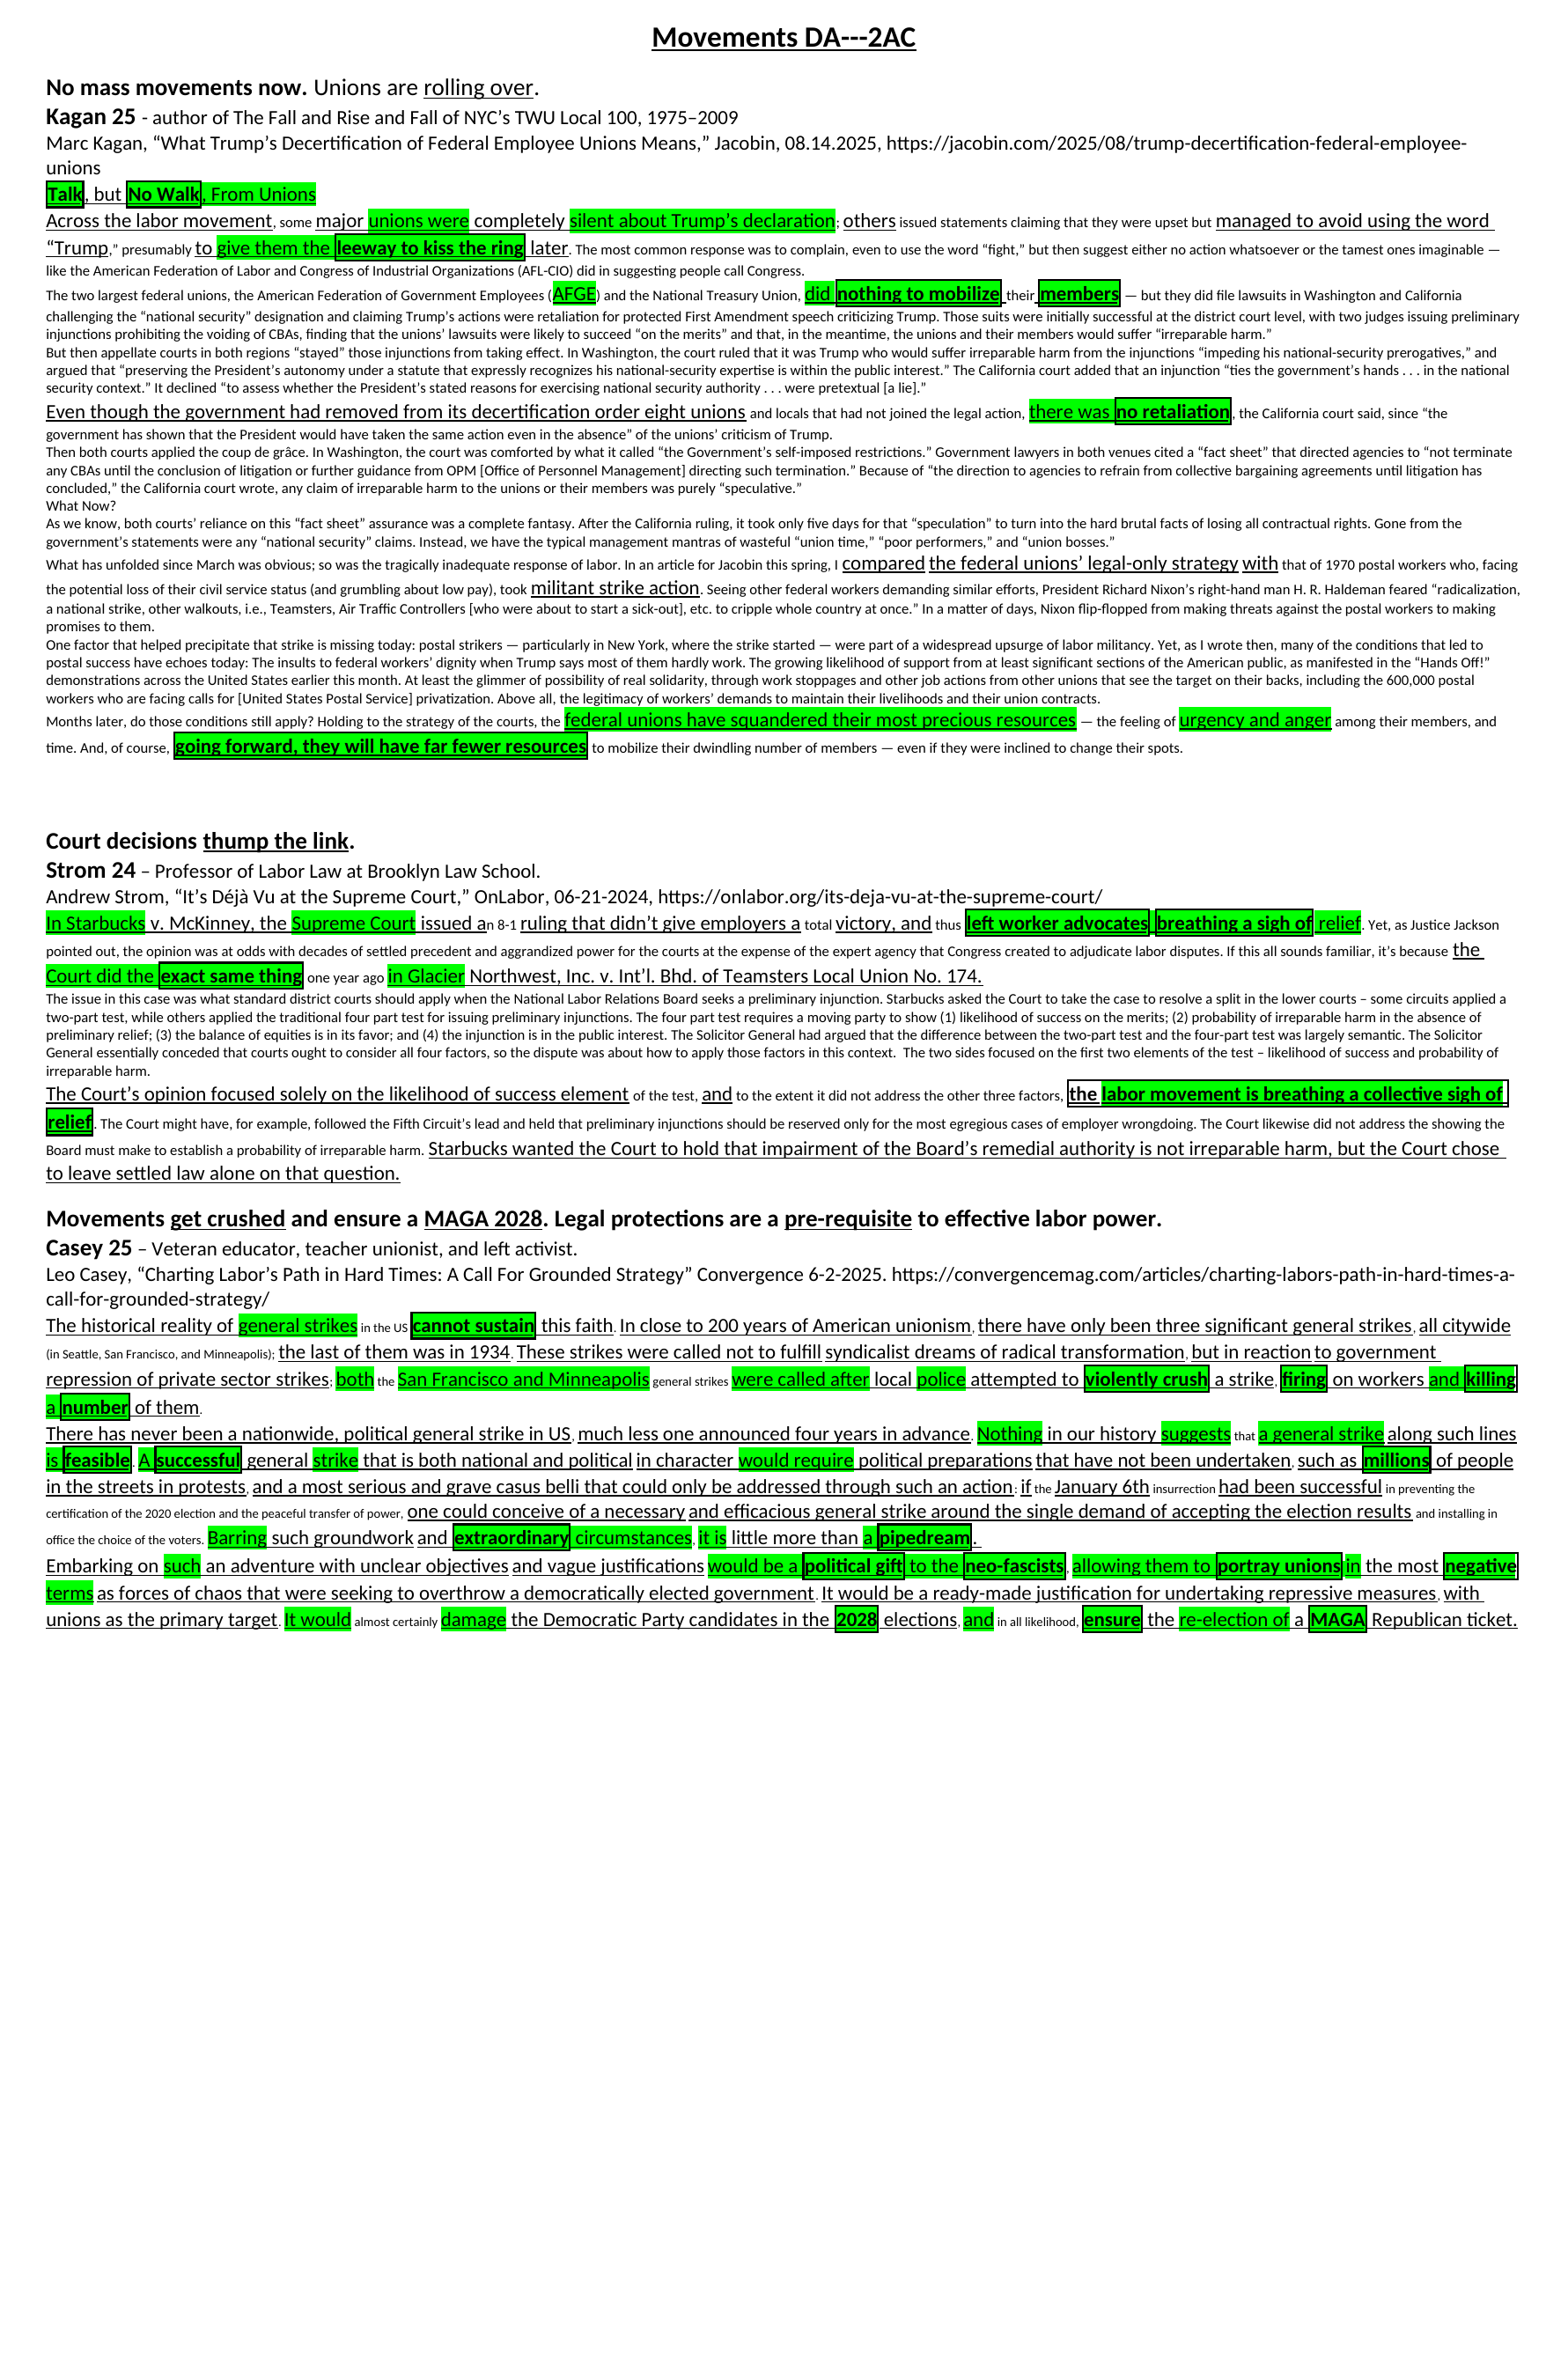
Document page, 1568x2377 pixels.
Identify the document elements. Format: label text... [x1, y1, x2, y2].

text Talk, but No Walk, From Unions [202, 180, 1521, 209]
text Embarking on such an adventure with unclear objectives and vague justifications would be a political gift to the neo-fascists, allowing them to portray unions in the most negative terms as forces of chaos that were seeking to overthrow a democratically elected government. It would be a ready-made justification for undertaking repressive measures, with unions as the primary target. It would almost certainly damage the Democratic Party candidates in the 2028 elections, and in all likelihood, ensure the re-election of a MAGA Republican ticket. [46, 1551, 1521, 1633]
text Talk, but No Walk, From Unions [85, 180, 201, 203]
text Andrew Strom, “It’s Déjà Vu at the Supreme Court,” OnLabor, 06-21-2024, https://onlabor.org/its-deja-vu-at-the-supreme-court/ [46, 884, 1521, 909]
text Across the labor movement, some major unions were completely silent about Trump’s declaration; others issued statements claiming that they were upset but managed to avoid using the word “Trump,” presumably to give them the leeway to kiss the ring later. The most common response was to complain, even to use the word “fight,” but then suggest either no action whatsoever or the tamest ones imaginable — like the American Federation of Labor and Congress of Industrial Organizations (AFL-CIO) did in suggesting people call Congress. [46, 209, 1521, 279]
subtitle Movements get crushed and ensure a MAGA 2028. Legal protections are a pre-requisite to effective labor power. [46, 1203, 1521, 1233]
text Leo Casey, “Charting Labor’s Path in Hard Times: A Call For Grounded Strategy” Convergence 6-2-2025. https://convergencemag.com/articles/charting-labors-path-in-hard-times-a-call-for-grounded-strategy/ [46, 1262, 1521, 1311]
subtitle Court decisions thump the link. [46, 826, 1521, 855]
text The historical reality of general strikes in the US cannot sustain this faith. In close to 200 years of American unionism, there have only been three significant general strikes, all citywide (in Seattle, San Francisco, and Minneapolis); the last of them was in 1934. These strikes were called not to fulfill syndicalist dreams of radical transformation, but in reaction to government repression of private sector strikes; both the San Francisco and Minneapolis general strikes were called after local police attempted to violently crush a strike, firing on workers and killing a number of them. [46, 1311, 1521, 1421]
text Strom 24 – Professor of Labor Law at Brooklyn Law School. [46, 855, 1521, 884]
text The issue in this case was what standard district courts should apply when the National Labor Relations Board seeks a preliminary injunction. Starbucks asked the Court to take the case to resolve a split in the lower courts – some circuits applied a two-part test, while others applied the traditional four part test for issuing preliminary injunctions. The four part test requires a moving party to show (1) likelihood of success on the merits; (2) probability of irreparable harm in the absence of preliminary relief; (3) the balance of equities is in its favor; and (4) the injunction is in the public interest. The Solicitor General had argued that the difference between the two-part test and the four-part test was largely semantic. The Solicitor General essentially conceded that courts ought to consider all four factors, so the dispute was about how to apply those factors in this context. The two sides focused on the first two elements of the test – likelihood of success and probability of irreparable harm. [46, 990, 1521, 1079]
text Casey 25 – Veteran educator, teacher unionist, and left activist. [46, 1233, 1521, 1262]
text Even though the government had removed from its decertification order eight unions and locals that had not joined the legal action, there was no retaliation, the California court said, since “the government has shown that the President would have taken the same action even in the absence” of the unions’ criticism of Trump. [46, 397, 1521, 443]
text As we know, both courts’ reliance on this “fact sheet” assurance was a complete fantasy. After the California ruling, it took only five days for that “speculation” to turn into the hard brutal facts of losing all contractual rights. Gone from the government’s statements were any “national security” claims. Instead, we have the typical management mantras of wasteful “union time,” “poor performers,” and “union bosses.” [46, 515, 1521, 550]
text In Starbucks v. McKinney, the Supreme Court issued an 8-1 ruling that didn’t give employers a total victory, and thus left worker advocates breathing a sigh of relief. Yet, as Justice Jackson pointed out, the opinion was at odds with decades of settled precedent and aggrandized power for the courts at the expense of the expert agency that Congress created to adjudicate labor disputes. If this all sounds familiar, it’s because the Court did the exact same thing one year ago in Glacier Northwest, Inc. v. Int’l. Bhd. of Teamsters Local Union No. 174. [46, 909, 1521, 990]
text Months later, do those conditions still apply? Holding to the strategy of the courts, the federal unions have squandered their most precious resources — the feeling of urgency and anger among their members, and time. And, of course, going forward, they will have far fewer resources to mobilize their dwindling number of members — even if they were inclined to change their spots. [46, 707, 564, 760]
text The Court’s opinion focused solely on the likelihood of success element of the test, and to the extent it did not address the other three factors, the labor movement is breathing a collective sigh of relief. The Court might have, for example, followed the Fifth Circuit’s lead and held that preliminary injunctions should be reserved only for the most egregious cases of employer wrongdoing. The Court likewise did not address the showing the Board must make to establish a probability of irreparable harm. Starbucks wanted the Court to hold that impairment of the Board’s remedial authority is not irreparable harm, but the Court chose to leave settled law alone on that question. [46, 1079, 1521, 1186]
text What has unfolded since March was obvious; so was the tragically inadequate response of labor. In an article for Jacobin this spring, I compared the federal unions’ legal-only strategy with that of 1970 postal workers who, facing the potential loss of their civil service status (and grumbling about low pay), took militant strike action. Seeing other federal workers demanding similar efforts, President Richard Nixon’s right-hand man H. R. Haldeman feared “radicalization, a national strike, other walkouts, i.e., Teamsters, Air Traffic Controllers [who were about to start a sick-out], etc. to cripple whole country at once.” In a matter of days, Nixon flip-flopped from making threats against the postal workers to making promises to them. [46, 550, 1521, 636]
text Kagan 25 - author of The Fall and Rise and Fall of NYC’s TWU Local 100, 1975–2009 [46, 101, 1521, 130]
text One factor that helped precipitate that strike is missing today: postal strikers — particularly in New York, where the strike started — were part of a widespread upsurge of labor militancy. Yet, as I wrote then, many of the conditions that led to postal success have echoes today: The insults to federal workers’ dignity when Trump says most of them hardly work. The growing likelihood of support from at least significant sections of the American public, as manifested in the “Hands Off!” demonstrations across the United States earlier this month. At least the glimmer of possibility of real solidarity, through work stoppages and other job actions from other unions that see the target on their backs, including the 600,000 postal workers who are facing calls for [United States Postal Service] privatization. Above all, the legitimacy of workers’ demands to maintain their livelihoods and their union contracts. [46, 636, 1521, 707]
text Then both courts applied the coup de grâce. In Washington, the court was comforted by what it called “the Government’s self-imposed restrictions.” Government lawyers in both venues cited a “fact sheet” that directed agencies to “not terminate any CBAs until the conclusion of litigation or further guidance from OPM [Office of Personnel Management] directing such termination.” Because of “the direction to agencies to refrain from collective bargaining agreements until litigation has concluded,” the California court wrote, any claim of irreparable harm to the unions or their members was purely “speculative.” [46, 443, 1521, 497]
text Months later, do those conditions still apply? Holding to the strategy of the courts, the federal unions have squandered their most precious resources — the feeling of urgency and anger among their members, and time. And, of course, going forward, they will have far fewer resources to mobilize their dwindling number of members — even if they were inclined to change their spots. [588, 707, 1521, 760]
subtitle No mass movements now. Unions are rolling over. [46, 72, 1521, 101]
subtitle Movements DA---2AC [46, 18, 1521, 55]
text Marc Kagan, “What Trump’s Decertification of Federal Employee Unions Means,” Jacobin, 08.14.2025, https://jacobin.com/2025/08/trump-decertification-federal-employee-unions [46, 130, 1521, 180]
text But then appellate courts in both regions “stayed” those injunctions from taking effect. In Washington, the court ruled that it was Trump who would suffer irreparable harm from the injunctions “impeding his national-security prerogatives,” and argued that “preserving the President’s autonomy under a statute that expressly recognizes his national-security expertise is within the public interest.” The California court added that an injunction “ties the government’s hands . . . in the national security context.” It declined “to assess whether the President’s stated reasons for exercising national security authority . . . were pretextual [a lie].” [46, 343, 1521, 397]
text There has never been a nationwide, political general strike in US, much less one announced four years in advance. Nothing in our history suggests that a general strike along such lines is feasible. A successful general strike that is both national and political in character would require political preparations that have not been undertaken, such as millions of people in the streets in protests, and a most serious and grave casus belli that could only be addressed through such an action: if the January 6th insurrection had been successful in preventing the certification of the 2020 election and the peaceful transfer of power, one could conceive of a necessary and efficacious general strike around the single demand of accepting the election results and installing in office the choice of the voters. Barring such groundwork and extraordinary circumstances, it is little more than a pipedream. [46, 1421, 1521, 1551]
text The two largest federal unions, the American Federation of Government Employees (AFGE) and the National Treasury Union, did nothing to mobilize their members — but they did file lawsuits in Washington and California challenging the “national security” designation and claiming Trump’s actions were retaliation for protected First Amendment speech criticizing Trump. Those suits were initially successful at the district court level, with two judges issuing preliminary injunctions prohibiting the voiding of CBAs, finding that the unions’ lawsuits were likely to succeed “on the merits” and that, in the meantime, the unions and their members would suffer “irreparable harm.” [46, 279, 1521, 343]
text What Now? [46, 497, 1521, 515]
